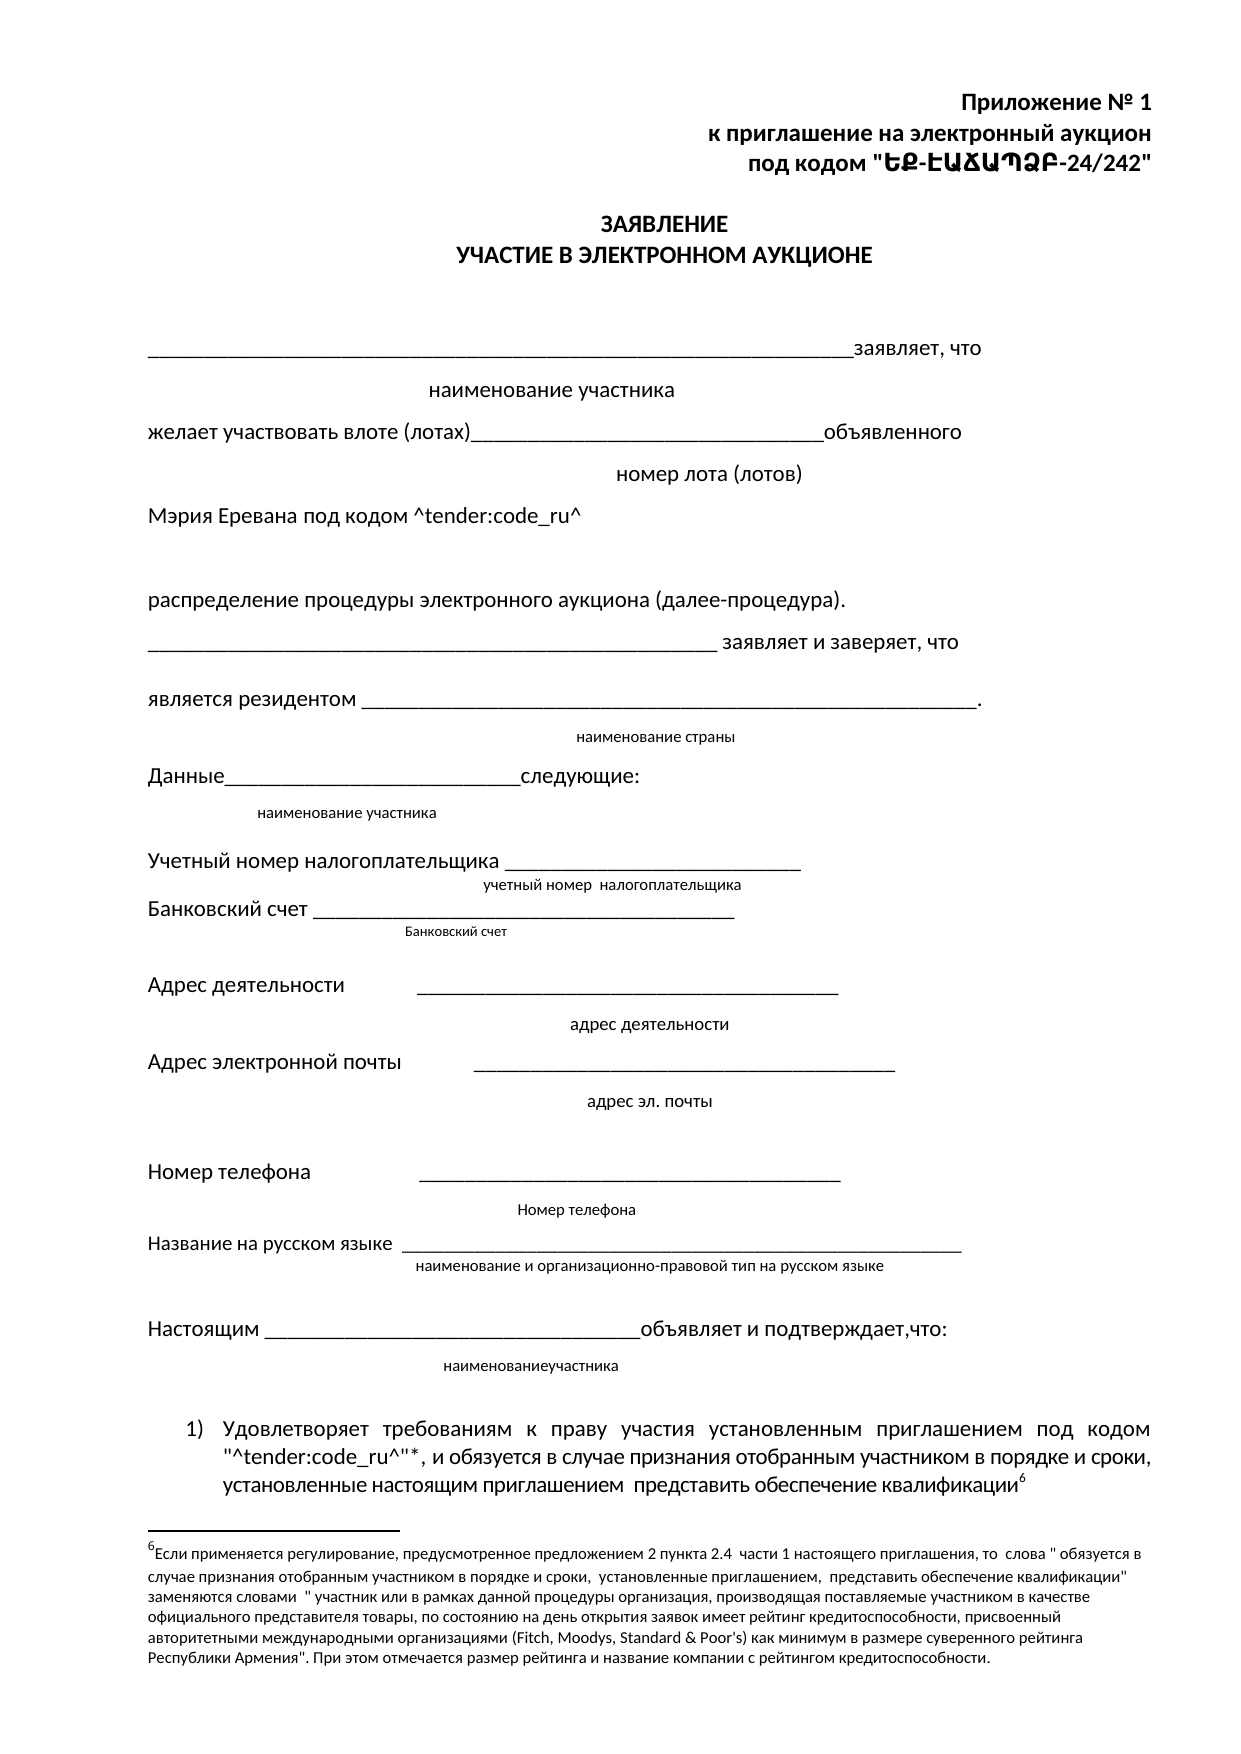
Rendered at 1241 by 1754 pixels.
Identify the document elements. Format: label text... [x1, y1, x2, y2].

text желает участвовать влоте (лотах)_______________________________объявленного [148, 417, 1152, 445]
text наименованиеучастника [443, 1356, 1152, 1376]
text наименование участника [148, 803, 1152, 823]
text ______________________________________________________________заявляет, что [148, 333, 1152, 361]
text __________________________________________________ заявляет и заверяет, что [148, 627, 1152, 655]
text УЧАСТИЕ В ЭЛЕКТРОННОМ АУКЦИОНЕ [177, 239, 1152, 269]
text наименование страны [576, 727, 1152, 747]
text распределение процедуры электронного аукциона (далее-процедура). [148, 585, 1152, 613]
text Настоящим _________________________________объявляет и подтверждает,что: [148, 1314, 1152, 1342]
text наименование участника [428, 375, 1152, 403]
text Банковский счет [148, 922, 1152, 940]
text Название на русском языке ______________________________________________________ [148, 1230, 1152, 1255]
text наименование и организационно-правовой тип на русском языке [148, 1255, 1152, 1276]
text является резидентом ______________________________________________________. [148, 684, 1152, 713]
text ЗАЯВЛЕНИЕ [177, 208, 1152, 239]
text номер лота (лотов) [606, 459, 1152, 487]
text Банковский счет _____________________________________ [148, 894, 1152, 922]
text учетный номер налогоплательщика [148, 874, 1152, 894]
text Номер телефона _____________________________________ [148, 1157, 1152, 1186]
text Адрес электронной почты _____________________________________ [148, 1047, 1152, 1075]
list Удовлетворяет требованиям к праву участия установленным приглашением под кодом "^tender:code_ru^"*, и обязуется в случае признания отобранным участником в порядке и сроки, установленные настоящим приглашением представить обеспечение квалификации [185, 1414, 1152, 1498]
text под кодом "ԵՔ-ԷԱՃԱՊՁԲ-24/242" [177, 147, 1152, 178]
text Данные__________________________следующие: [148, 761, 1152, 789]
text адрес эл. почты [148, 1089, 1152, 1112]
text Адрес деятельности _____________________________________ [148, 970, 1152, 998]
text Номер телефона [517, 1199, 1152, 1220]
text Учетный номер налогоплательщика __________________________ [148, 846, 1152, 874]
text к приглашение на электронный аукцион [177, 117, 1152, 147]
text адрес деятельности [148, 1012, 1152, 1035]
text Приложение № 1 [148, 86, 1152, 117]
text Мэрия Еревана под кодом ^tender:code_ru^ [148, 501, 1152, 529]
